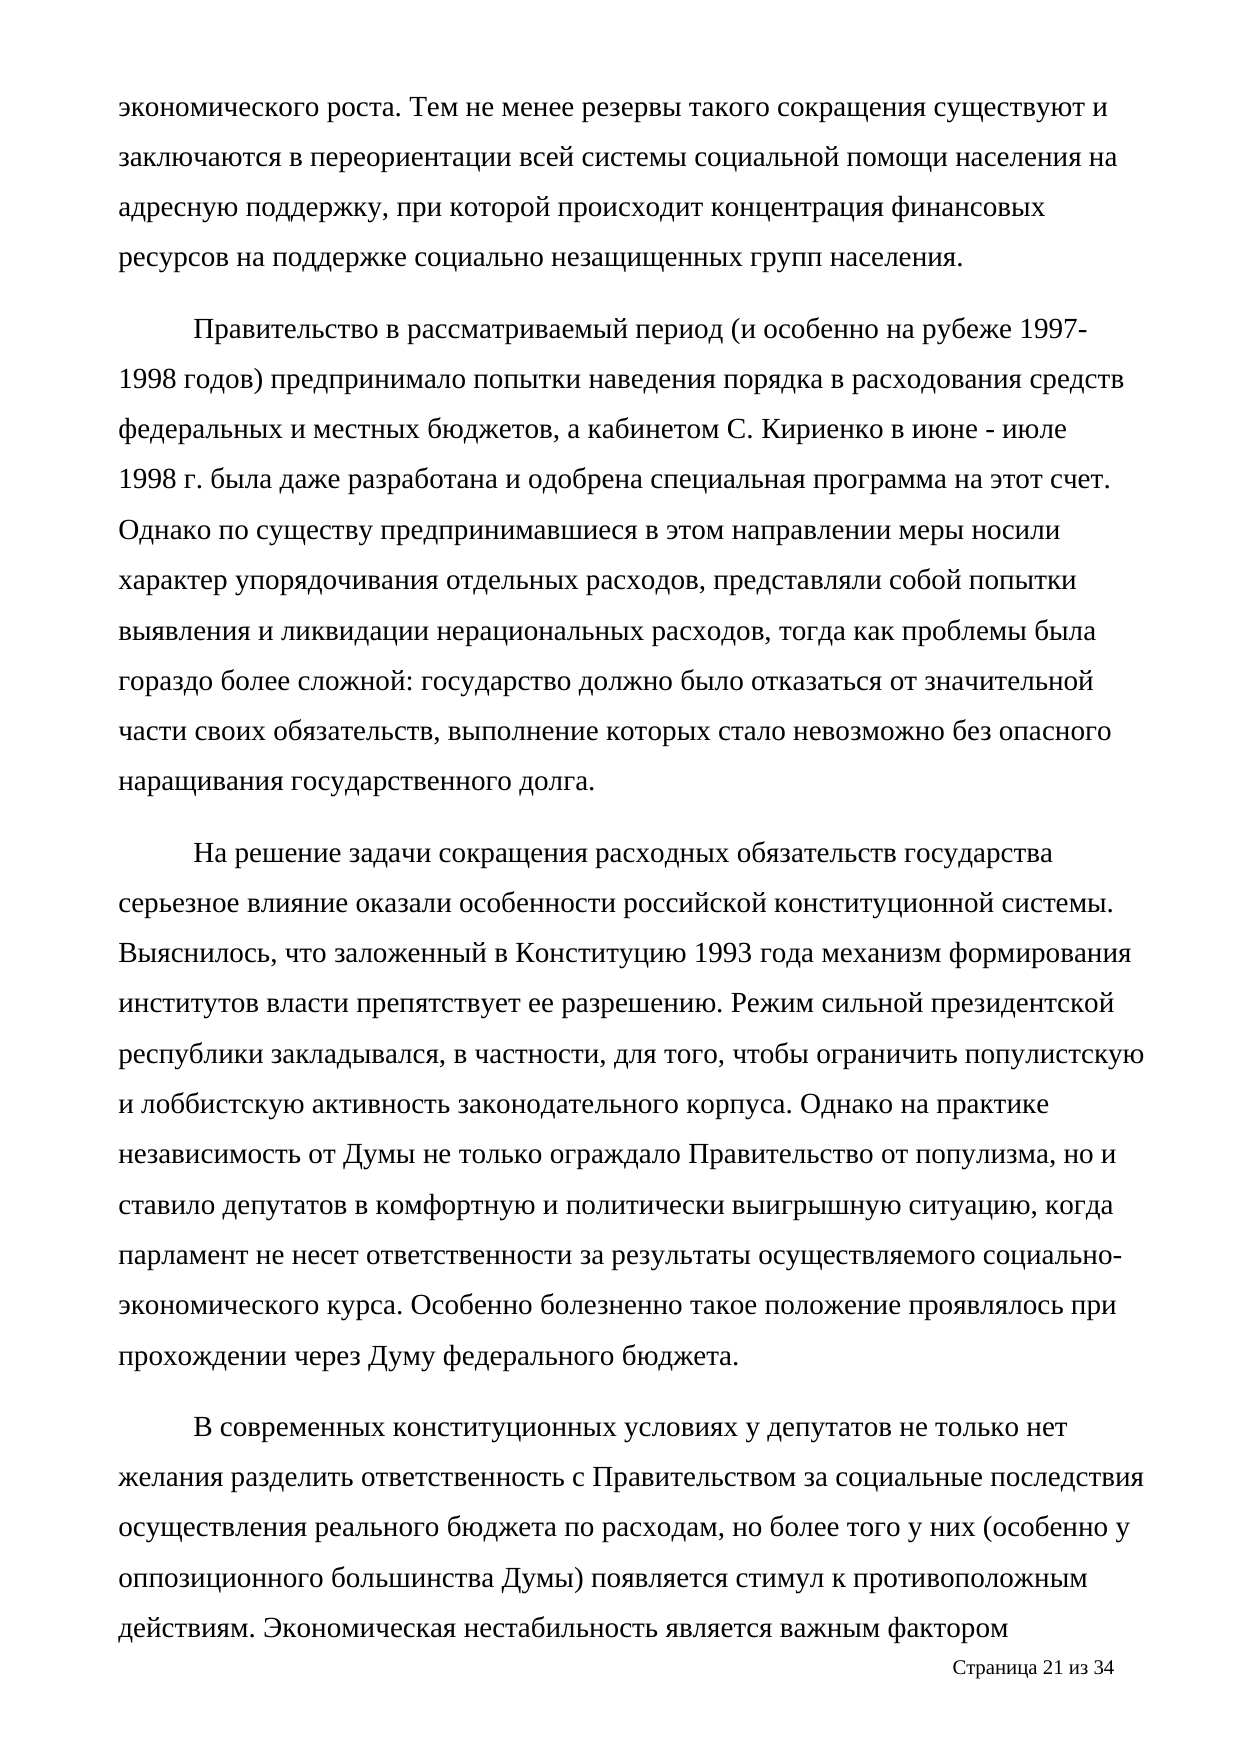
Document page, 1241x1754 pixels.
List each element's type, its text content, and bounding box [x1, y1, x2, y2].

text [118, 89, 1152, 273]
text На решение задачи сокращения расходных обязательств государства серьезное влияние оказали особенности российской конституционной системы. Выяснилось, что заложенный в Конституцию 1993 года механизм формирования институтов власти препятствует ее разрешению. Режим сильной президентской республики закладывался, в частности, для того, чтобы ограничить популистскую и лоббистскую активность законодательного корпуса. Однако на практике независимость от Думы не только ограждало Правительство от популизма, но и ставило депутатов в комфортную и политически выигрышную ситуацию, когда парламент не несет ответственности за результаты осуществляемого социально-экономического курса. Особенно болезненно такое положение проявлялось при прохождении через Думу федерального бюджета. [118, 835, 1152, 1371]
text Правительство в рассматриваемый период (и особенно на рубеже 1997-1998 годов) предпринимало попытки наведения порядка в расходования средств федеральных и местных бюджетов, а кабинетом С. Кириенко в июне - июле . была даже разработана и одобрена специальная программа на этот счет. Однако по существу предпринимавшиеся в этом направлении меры носили характер упорядочивания отдельных расходов, представляли собой попытки выявления и ликвидации нерациональных расходов, тогда как проблемы была гораздо более сложной: государство должно было отказаться от значительной части своих обязательств, выполнение которых стало невозможно без опасного наращивания государственного долга. [118, 311, 1152, 797]
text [118, 1409, 1152, 1644]
